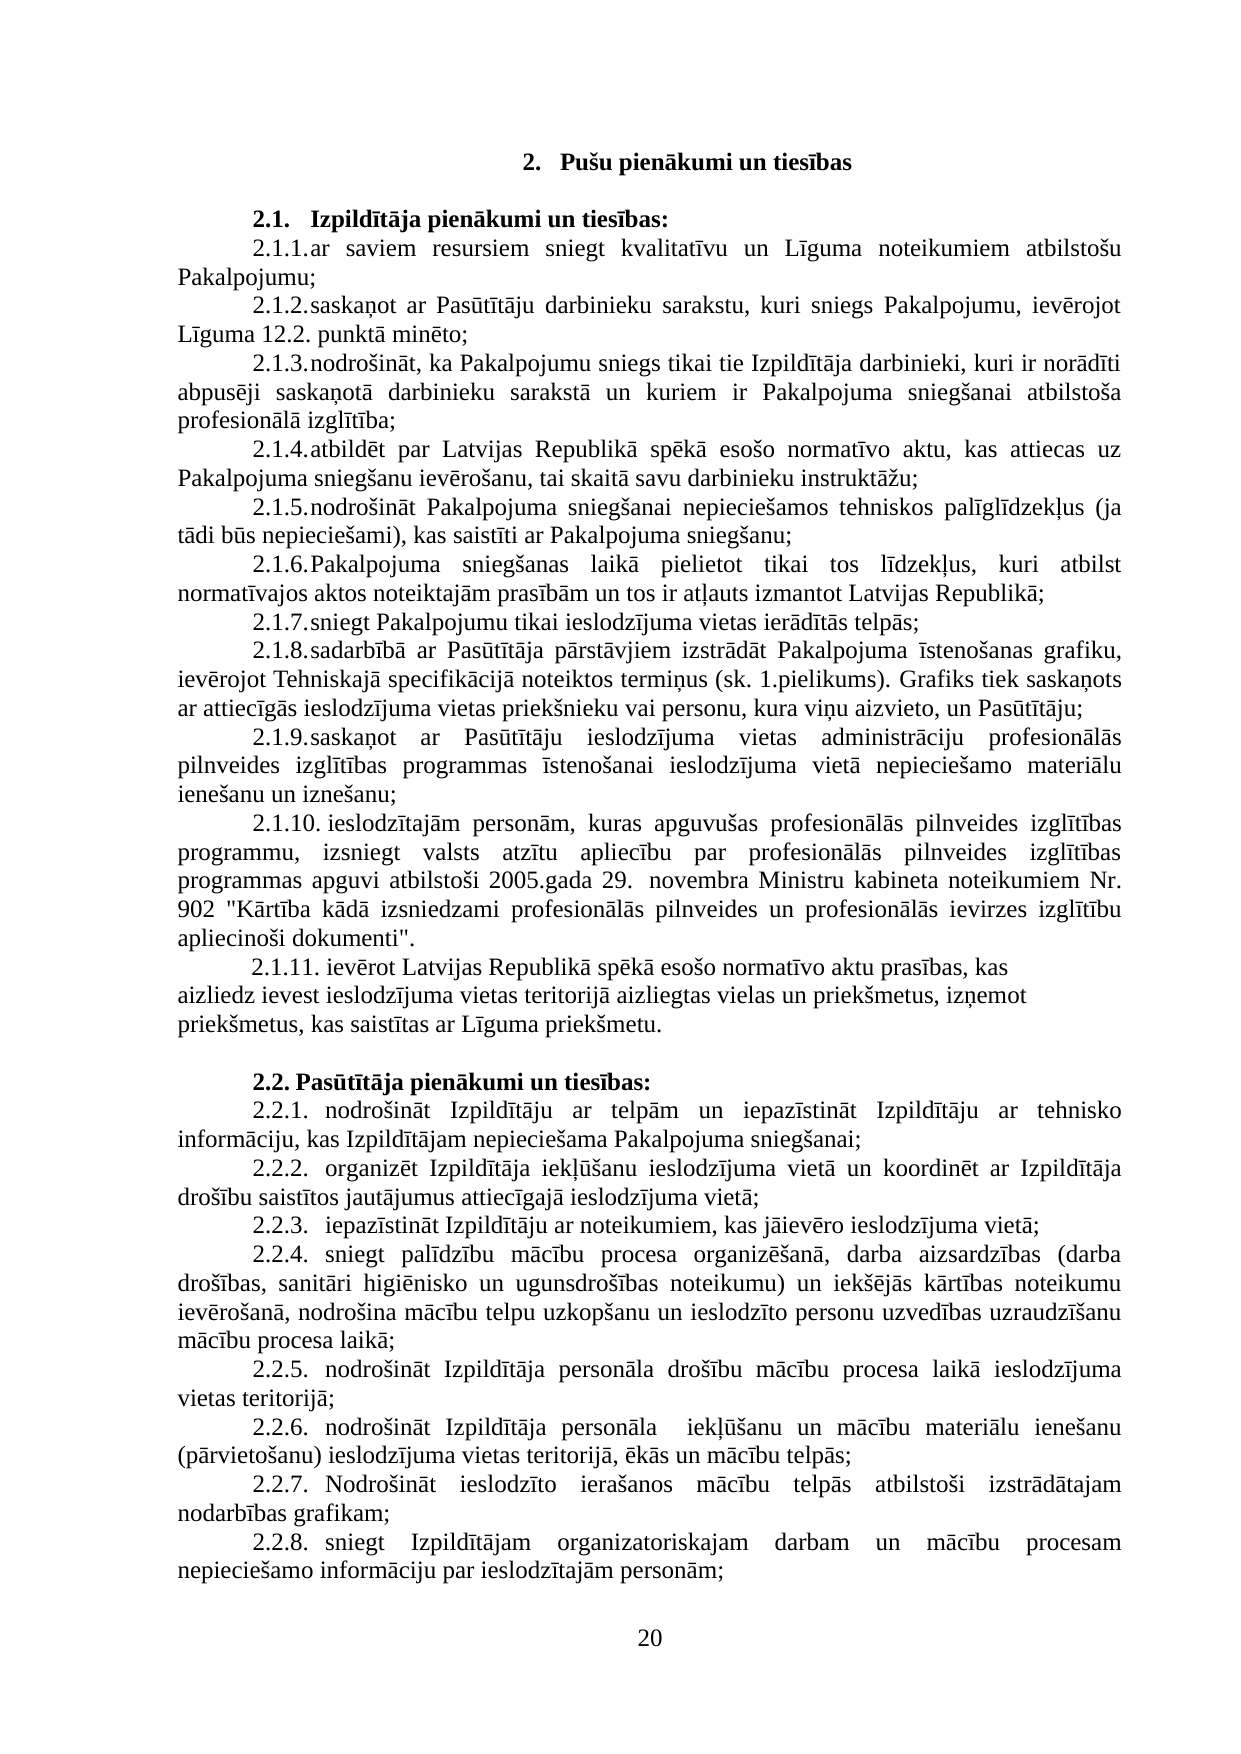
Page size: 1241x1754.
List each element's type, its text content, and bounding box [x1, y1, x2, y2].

list Pušu pienākumi un tiesības [252, 147, 1122, 176]
list atbildēt par Latvijas Republikā spēkā esošo normatīvo aktu, kas attiecas uz Pakalpojuma sniegšanu ievērošanu, tai skaitā savu darbinieku instruktāžu; [177, 434, 1122, 492]
list saskaņot ar Pasūtītāju darbinieku sarakstu, kuri sniegs Pakalpojumu, ievērojot Līguma 12.2. punktā minēto; [177, 291, 1122, 348]
list nodrošināt Pakalpojuma sniegšanai nepieciešamos tehniskos palīglīdzekļus (ja tādi būs nepieciešami), kas saistīti ar Pakalpojuma sniegšanu; [177, 492, 1122, 549]
list nodrošināt Izpildītāju ar telpām un iepazīstināt Izpildītāju ar tehnisko informāciju, kas Izpildītājam nepieciešama Pakalpojuma sniegšanai; [177, 1096, 1122, 1153]
list sniegt palīdzību mācību procesa organizēšanā, darba aizsardzības (darba drošības, sanitāri higiēnisko un ugunsdrošības noteikumu) un iekšējās kārtības noteikumu ievērošanā, nodrošina mācību telpu uzkopšanu un ieslodzīto personu uzvedības uzraudzīšanu mācību procesa laikā; [177, 1239, 1122, 1354]
list ieslodzītajām personām, kuras apguvušas profesionālās pilnveides izglītības programmu, izsniegt valsts atzītu apliecību par profesionālās pilnveides izglītības programmas apguvi atbilstoši 2005.gada 29. novembra Ministru kabineta noteikumiem Nr. 902 "Kārtība kādā izsniedzami profesionālās pilnveides un profesionālās ievirzes izglītību apliecinoši dokumenti". [177, 808, 1122, 952]
list organizēt Izpildītāja iekļūšanu ieslodzījuma vietā un koordinēt ar Izpildītāja drošību saistītos jautājumus attiecīgajā ieslodzījuma vietā; [177, 1153, 1122, 1211]
list Nodrošināt ieslodzīto ierašanos mācību telpās atbilstoši izstrādātajam nodarbības grafikam; [177, 1469, 1122, 1527]
list nodrošināt Izpildītāja personāla drošību mācību procesa laikā ieslodzījuma vietas teritorijā; [177, 1354, 1122, 1412]
list Izpildītāja pienākumi un tiesības: [177, 204, 1122, 233]
list nodrošināt, ka Pakalpojumu sniegs tikai tie Izpildītāja darbinieki, kuri ir norādīti abpusēji saskaņotā darbinieku sarakstā un kuriem ir Pakalpojuma sniegšanai atbilstoša profesionālā izglītība; [177, 348, 1122, 434]
list sadarbībā ar Pasūtītāja pārstāvjiem izstrādāt Pakalpojuma īstenošanas grafiku, ievērojot Tehniskajā specifikācijā noteiktos termiņus (sk. 1.pielikums). Grafiks tiek saskaņots ar attiecīgās ieslodzījuma vietas priekšnieku vai personu, kura viņu aizvieto, un Pasūtītāju; [177, 636, 1122, 722]
list ar saviem resursiem sniegt kvalitatīvu un Līguma noteikumiem atbilstošu Pakalpojumu; [177, 233, 1122, 291]
list nodrošināt Izpildītāja personāla iekļūšanu un mācību materiālu ienešanu (pārvietošanu) ieslodzījuma vietas teritorijā, ēkās un mācību telpās; [177, 1412, 1122, 1469]
list saskaņot ar Pasūtītāju ieslodzījuma vietas administrāciju profesionālās pilnveides izglītības programmas īstenošanai ieslodzījuma vietā nepieciešamo materiālu ienešanu un iznešanu; [177, 722, 1122, 808]
text 2.1.11. ievērot Latvijas Republikā spēkā esošo normatīvo aktu prasības, kas aizliedz ievest ieslodzījuma vietas teritorijā aizliegtas vielas un priekšmetus, izņemot priekšmetus, kas saistītas ar Līguma priekšmetu. [177, 952, 1069, 1038]
list Pasūtītāja pienākumi un tiesības: [177, 1067, 1122, 1096]
list sniegt Izpildītājam organizatoriskajam darbam un mācību procesam nepieciešamo informāciju par ieslodzītajām personām; [177, 1527, 1122, 1584]
list sniegt Pakalpojumu tikai ieslodzījuma vietas ierādītās telpās; [177, 607, 1122, 636]
list iepazīstināt Izpildītāju ar noteikumiem, kas jāievēro ieslodzījuma vietā; [177, 1211, 1122, 1239]
list Pakalpojuma sniegšanas laikā pielietot tikai tos līdzekļus, kuri atbilst normatīvajos aktos noteiktajām prasībām un tos ir atļauts izmantot Latvijas Republikā; [177, 549, 1122, 607]
